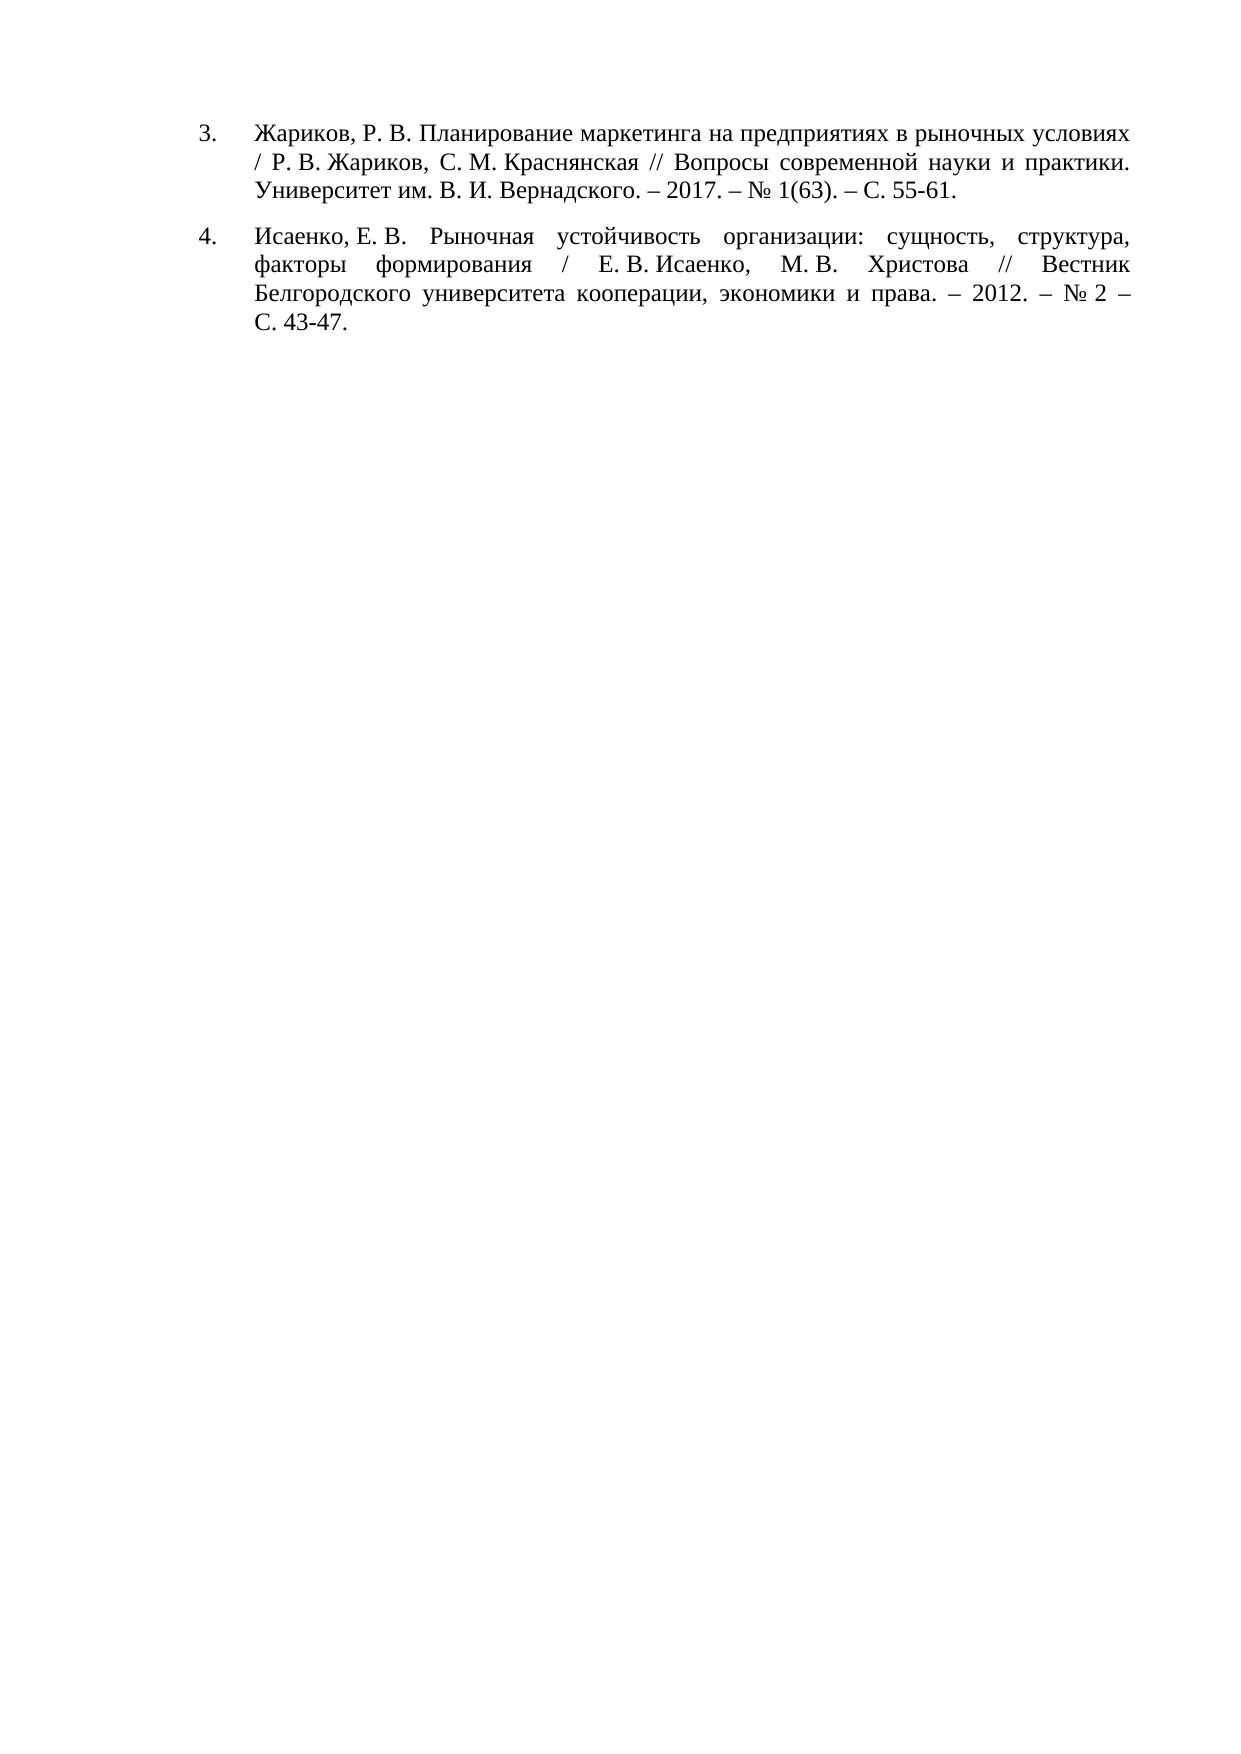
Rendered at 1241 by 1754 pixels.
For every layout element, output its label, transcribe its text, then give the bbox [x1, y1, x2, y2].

table_cell [187, 118, 243, 221]
table_cell Жариков, Р. В. Планирование маркетинга на предприятиях в рыночных условиях / Р. В. Жариков, С. М. Краснянская // Вопросы современной науки и практики. Университет им. В. И. Вернадского. – 2017. – № 1(63). – С. 55-61. [243, 118, 1142, 221]
table_cell Исаенко, Е. В. Рыночная устойчивость организации: сущность, структура, факторы формирования / Е. В. Исаенко, М. В. Христова // Вестник Белгородского университета кооперации, экономики и права. – 2012. – № 2 – С. 43-47. [243, 221, 1142, 336]
table_cell [187, 221, 243, 336]
